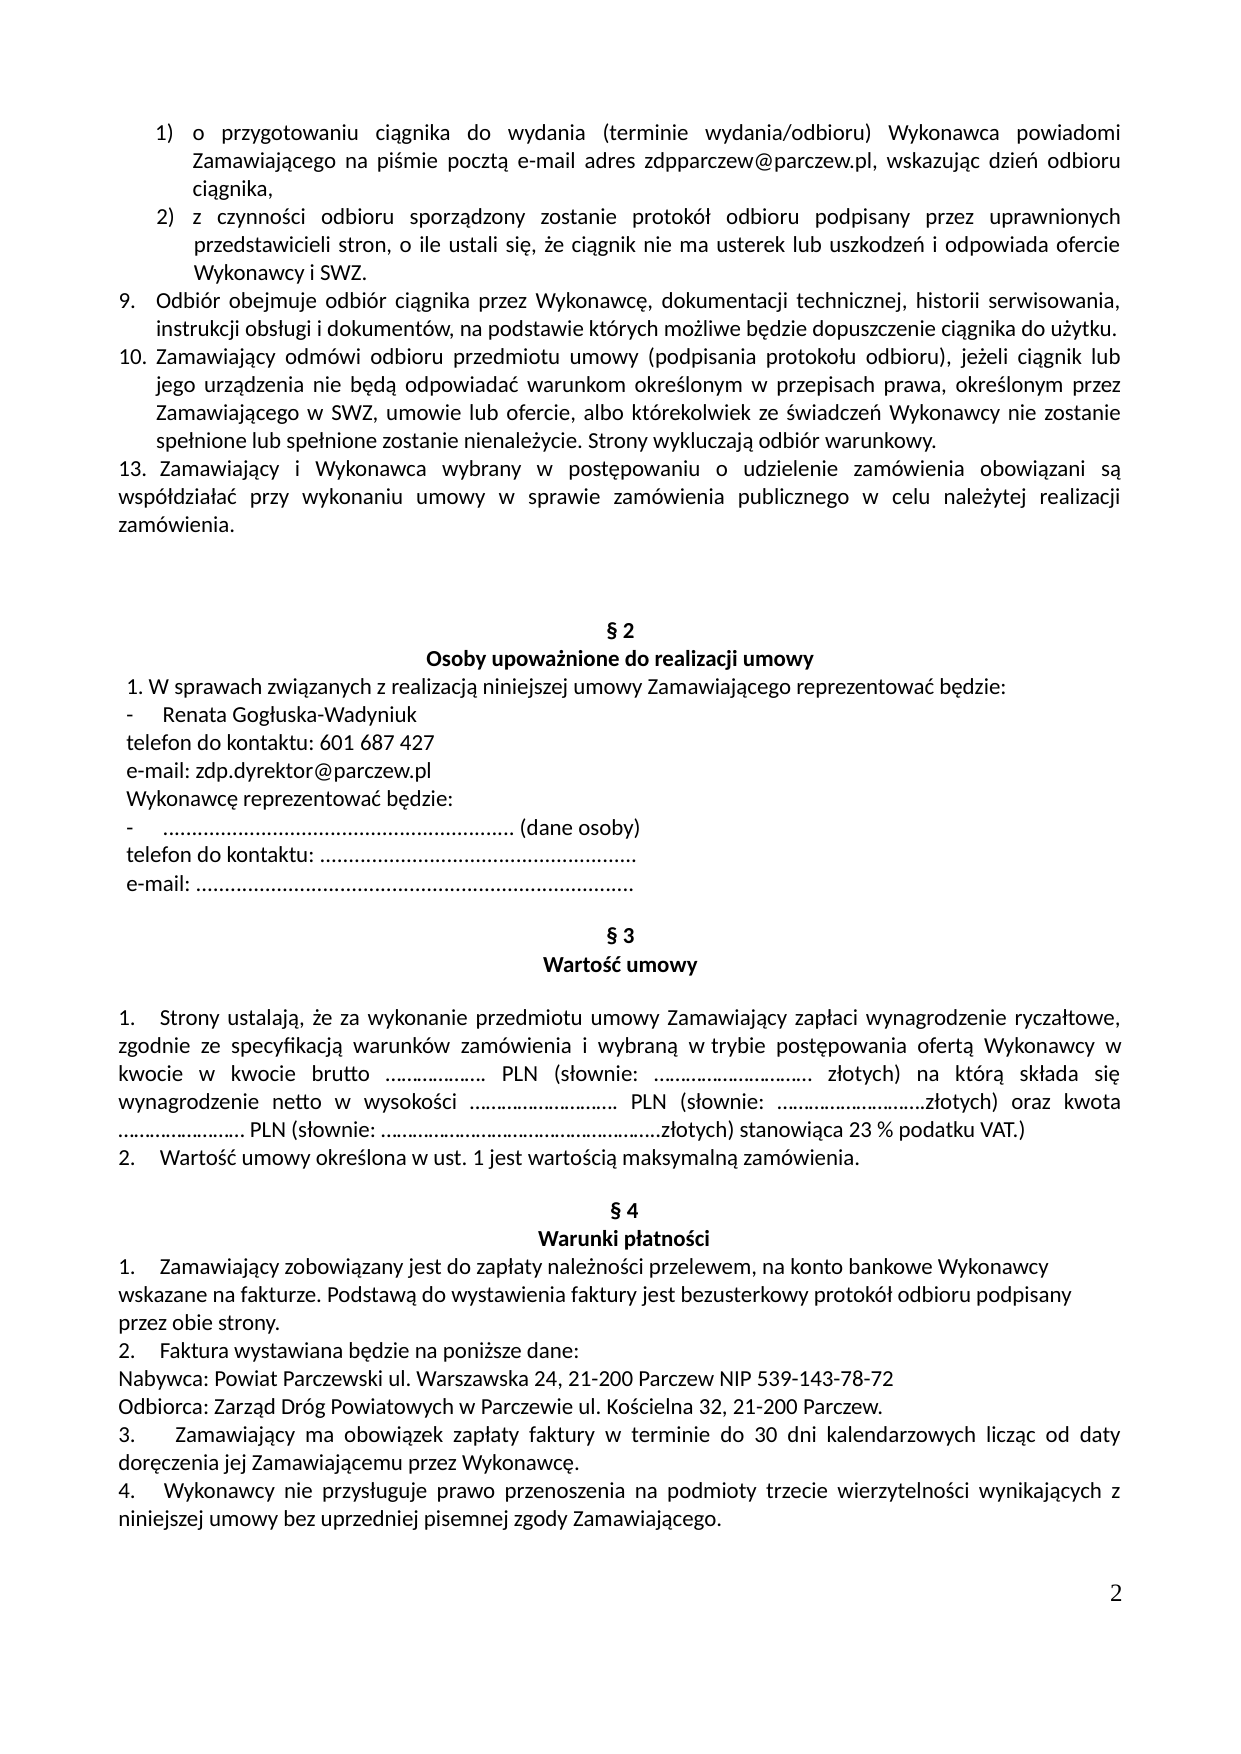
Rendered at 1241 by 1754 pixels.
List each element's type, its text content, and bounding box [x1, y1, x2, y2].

text § 3 [118, 922, 1122, 950]
text § 2 [118, 616, 1122, 644]
text Wartość umowy [118, 950, 1122, 978]
text e-mail: ............................................................................ [126, 869, 1122, 897]
text 4. Wykonawcy nie przysługuje prawo przenoszenia na podmioty trzecie wierzytelności wynikających z niniejszej umowy bez uprzedniej pisemnej zgody Zamawiającego. [118, 1476, 1122, 1532]
text Wykonawcę reprezentować będzie: [126, 784, 1122, 813]
text 2. Wartość umowy określona w ust. 1 jest wartością maksymalną zamówienia. [118, 1143, 1122, 1171]
text e-mail: zdp.dyrektor@parczew.pl [126, 757, 1122, 784]
text 13. Zamawiający i Wykonawca wybrany w postępowaniu o udzielenie zamówienia obowiązani są współdziałać przy wykonaniu umowy w sprawie zamówienia publicznego w celu należytej realizacji zamówienia. [118, 454, 1122, 538]
text 3. Zamawiający ma obowiązek zapłaty faktury w terminie do 30 dni kalendarzowych licząc od daty doręczenia jej Zamawiającemu przez Wykonawcę. [118, 1420, 1122, 1476]
text - ............................................................. (dane osoby) [126, 813, 1122, 841]
text Warunki płatności [126, 1224, 1122, 1252]
text § 4 [126, 1196, 1122, 1224]
text Osoby upoważnione do realizacji umowy [118, 644, 1122, 672]
text 1. W sprawach związanych z realizacją niniejszej umowy Zamawiającego reprezentować będzie: [126, 672, 1122, 701]
list z czynności odbioru sporządzony zostanie protokół odbioru podpisany przez uprawnionych przedstawicieli stron, o ile ustali się, że ciągnik nie ma usterek lub uszkodzeń i odpowiada ofercie Wykonawcy i SWZ. [156, 202, 1122, 286]
text 1. Strony ustalają, że za wykonanie przedmiotu umowy Zamawiający zapłaci wynagrodzenie ryczałtowe, zgodnie ze specyfikacją warunków zamówienia i wybraną w trybie postępowania ofertą Wykonawcy w kwocie w kwocie brutto ………………. PLN (słownie: ………………………… złotych) na którą składa się wynagrodzenie netto w wysokości ………………………. PLN (słownie: ……………………….złotych) oraz kwota …………………… PLN (słownie: ……………………………………………..złotych) stanowiąca 23 % podatku VAT.) [118, 1003, 1122, 1143]
text telefon do kontaktu: 601 687 427 [126, 728, 1122, 757]
list Zamawiający odmówi odbioru przedmiotu umowy (podpisania protokołu odbioru), jeżeli ciągnik lub jego urządzenia nie będą odpowiadać warunkom określonym w przepisach prawa, określonym przez Zamawiającego w SWZ, umowie lub ofercie, albo którekolwiek ze świadczeń Wykonawcy nie zostanie spełnione lub spełnione zostanie nienależycie. Strony wykluczają odbiór warunkowy. [118, 342, 1122, 454]
list o przygotowaniu ciągnika do wydania (terminie wydania/odbioru) Wykonawca powiadomi Zamawiającego na piśmie pocztą e-mail adres zdpparczew@parczew.pl, wskazując dzień odbioru ciągnika, [155, 118, 1122, 202]
text 1. Zamawiający zobowiązany jest do zapłaty należności przelewem, na konto bankowe Wykonawcy wskazane na fakturze. Podstawą do wystawienia faktury jest bezusterkowy protokół odbioru podpisany przez obie strony. [118, 1252, 1122, 1336]
text 2. Faktura wystawiana będzie na poniższe dane: [118, 1336, 1122, 1364]
text Nabywca: Powiat Parczewski ul. Warszawska 24, 21-200 Parczew NIP 539-143-78-72 [118, 1364, 1122, 1392]
list Odbiór obejmuje odbiór ciągnika przez Wykonawcę, dokumentacji technicznej, historii serwisowania, instrukcji obsługi i dokumentów, na podstawie których możliwe będzie dopuszczenie ciągnika do użytku. [118, 286, 1122, 342]
text Odbiorca: Zarząd Dróg Powiatowych w Parczewie ul. Kościelna 32, 21-200 Parczew. [118, 1392, 1122, 1420]
text telefon do kontaktu: ....................................................... [126, 841, 1122, 869]
text - Renata Gogłuska-Wadyniuk [126, 701, 1122, 728]
